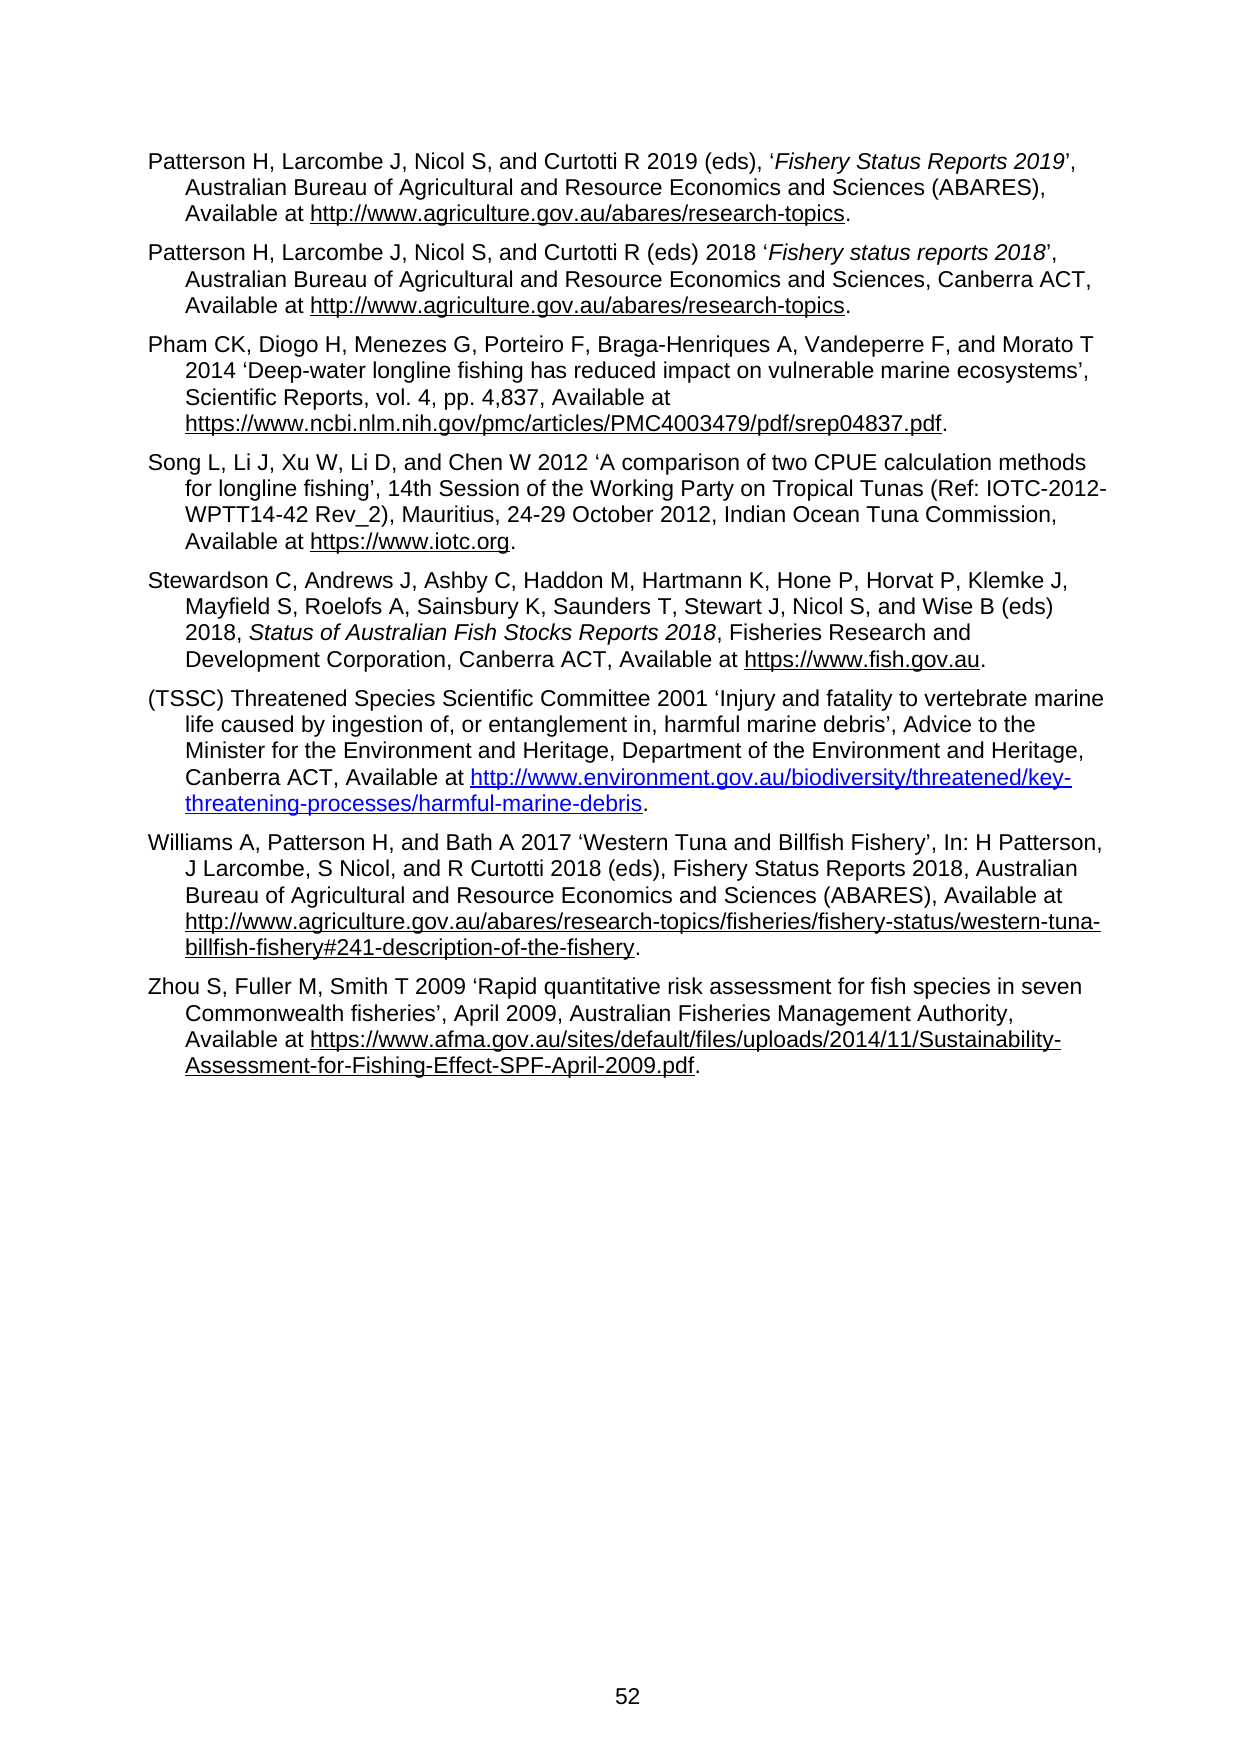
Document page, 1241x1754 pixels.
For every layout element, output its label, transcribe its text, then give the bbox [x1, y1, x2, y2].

text Stewardson C, Andrews J, Ashby C, Haddon M, Hartmann K, Hone P, Horvat P, Klemke J, Mayfield S, Roelofs A, Sainsbury K, Saunders T, Stewart J, Nicol S, and Wise B (eds) 2018, Status of Australian Fish Stocks Reports 2018, Fisheries Research and Development Corporation, Canberra ACT, Available at https://www.fish.gov.au. [148, 567, 1107, 672]
text Williams A, Patterson H, and Bath A 2017 ‘Western Tuna and Billfish Fishery’, In: H Patterson, J Larcombe, S Nicol, and R Curtotti 2018 (eds), Fishery Status Reports 2018, Australian Bureau of Agricultural and Resource Economics and Sciences (ABARES), Available at http://www.agriculture.gov.au/abares/research-topics/fisheries/fishery-status/western-tuna-billfish-fishery#241-description-of-the-fishery. [148, 829, 1107, 961]
text Pham CK, Diogo H, Menezes G, Porteiro F, Braga-Henriques A, Vandeperre F, and Morato T 2014 ‘Deep-water longline fishing has reduced impact on vulnerable marine ecosystems’, Scientific Reports, vol. 4, pp. 4,837, Available at https://www.ncbi.nlm.nih.gov/pmc/articles/PMC4003479/pdf/srep04837.pdf. [148, 331, 1107, 436]
text Zhou S, Fuller M, Smith T 2009 ‘Rapid quantitative risk assessment for fish species in seven Commonwealth fisheries’, April 2009, Australian Fisheries Management Authority, Available at https://www.afma.gov.au/sites/default/files/uploads/2014/11/Sustainability-Assessment-for-Fishing-Effect-SPF-April-2009.pdf. [148, 973, 1107, 1078]
text Patterson H, Larcombe J, Nicol S, and Curtotti R (eds) 2018 ‘Fishery status reports 2018’, Australian Bureau of Agricultural and Resource Economics and Sciences, Canberra ACT, Available at http://www.agriculture.gov.au/abares/research-topics. [148, 239, 1107, 318]
text Song L, Li J, Xu W, Li D, and Chen W 2012 ‘A comparison of two CPUE calculation methods for longline fishing’, 14th Session of the Working Party on Tropical Tunas (Ref: IOTC-2012-WPTT14-42 Rev_2), Mauritius, 24-29 October 2012, Indian Ocean Tuna Commission, Available at https://www.iotc.org. [148, 449, 1107, 554]
text Patterson H, Larcombe J, Nicol S, and Curtotti R 2019 (eds), ‘Fishery Status Reports 2019’, Australian Bureau of Agricultural and Resource Economics and Sciences (ABARES), Available at http://www.agriculture.gov.au/abares/research-topics. [148, 148, 1107, 227]
text (TSSC) Threatened Species Scientific Committee 2001 ‘Injury and fatality to vertebrate marine life caused by ingestion of, or entanglement in, harmful marine debris’, Advice to the Minister for the Environment and Heritage, Department of the Environment and Heritage, Canberra ACT, Available at http://www.environment.gov.au/biodiversity/threatened/key-threatening-processes/harmful-marine-debris. [148, 684, 1107, 816]
